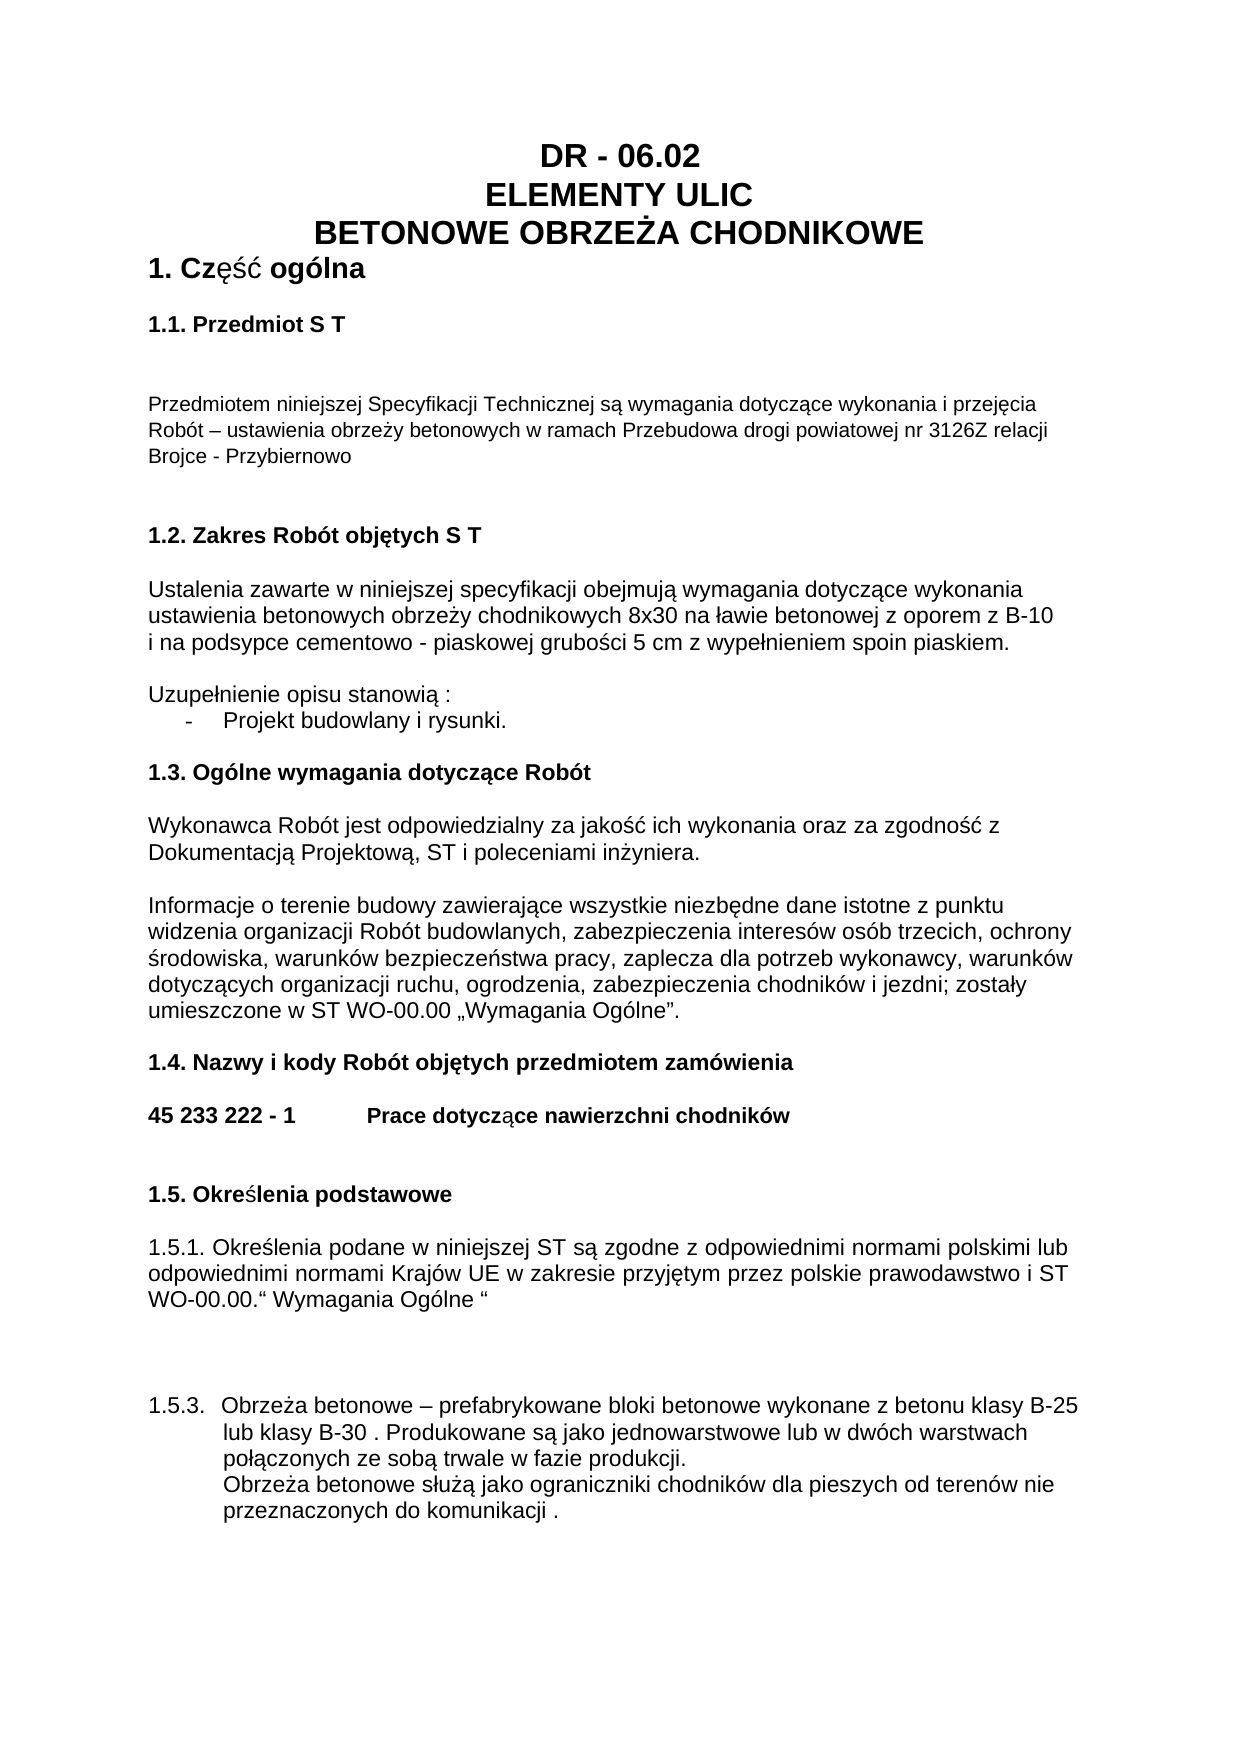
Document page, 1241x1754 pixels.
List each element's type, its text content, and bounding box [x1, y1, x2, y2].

text 45 233 222 - 1 Prace dotyczące nawierzchni chodników [148, 1102, 1090, 1128]
text 1.1. Przedmiot S T [148, 311, 1090, 338]
list Projekt budowlany i rysunki. [185, 708, 1090, 734]
text 1.5.1. Określenia podane w niniejszej ST są zgodne z odpowiednimi normami polskimi lub odpowiednimi normami Krajów UE w zakresie przyjętym przez polskie prawodawstwo i ST WO-00.00.“ Wymagania Ogólne “ [148, 1234, 1069, 1313]
text 1.3. Ogólne wymagania dotyczące Robót [148, 759, 1090, 786]
text Obrzeża betonowe służą jako ograniczniki chodników dla pieszych od terenów nie przeznaczonych do komunikacji . [223, 1471, 1055, 1523]
text Uzupełnienie opisu stanowią : [148, 681, 1090, 708]
text 1.2. Zakres Robót objętych S T [148, 522, 1090, 548]
text DR - 06.02 [148, 136, 1092, 175]
text BETONOWE OBRZEŻA CHODNIKOWE [148, 213, 1090, 252]
text 1.5.3. Obrzeża betonowe – prefabrykowane bloki betonowe wykonane z betonu klasy B-25 lub klasy B-30 . Produkowane są jako jednowarstwowe lub w dwóch warstwach połączonych ze sobą trwale w fazie produkcji. [148, 1392, 1082, 1471]
text Informacje o terenie budowy zawierające wszystkie niezbędne dane istotne z punktu widzenia organizacji Robót budowlanych, zabezpieczenia interesów osób trzecich, ochrony środowiska, warunków bezpieczeństwa pracy, zaplecza dla potrzeb wykonawcy, warunków dotyczących organizacji ruchu, ogrodzenia, zabezpieczenia chodników i jezdni; zostały umieszczone w ST WO-00.00 „Wymagania Ogólne”. [148, 892, 1080, 1023]
text 1.4. Nazwy i kody Robót objętych przedmiotem zamówienia [148, 1049, 1090, 1076]
text Ustalenia zawarte w niniejszej specyfikacji obejmują wymagania dotyczące wykonania ustawienia betonowych obrzeży chodnikowych 8x30 na ławie betonowej z oporem z B-10 i na podsypce cementowo - piaskowej grubości 5 cm z wypełnieniem spoin piaskiem. [148, 576, 1061, 655]
text Przedmiotem niniejszej Specyfikacji Technicznej są wymagania dotyczące wykonania i przejęcia Robót – ustawienia obrzeży betonowych w ramach Przebudowa drogi powiatowej nr 3126Z relacji Brojce - Przybiernowo [148, 391, 1076, 468]
text 1. Część ogólna [148, 252, 1090, 285]
text Wykonawca Robót jest odpowiedzialny za jakość ich wykonania oraz za zgodność z Dokumentacją Projektową, ST i poleceniami inżyniera. [148, 813, 1001, 865]
text 1.5. Określenia podstawowe [148, 1181, 1090, 1207]
text ELEMENTY ULIC [148, 175, 1090, 213]
